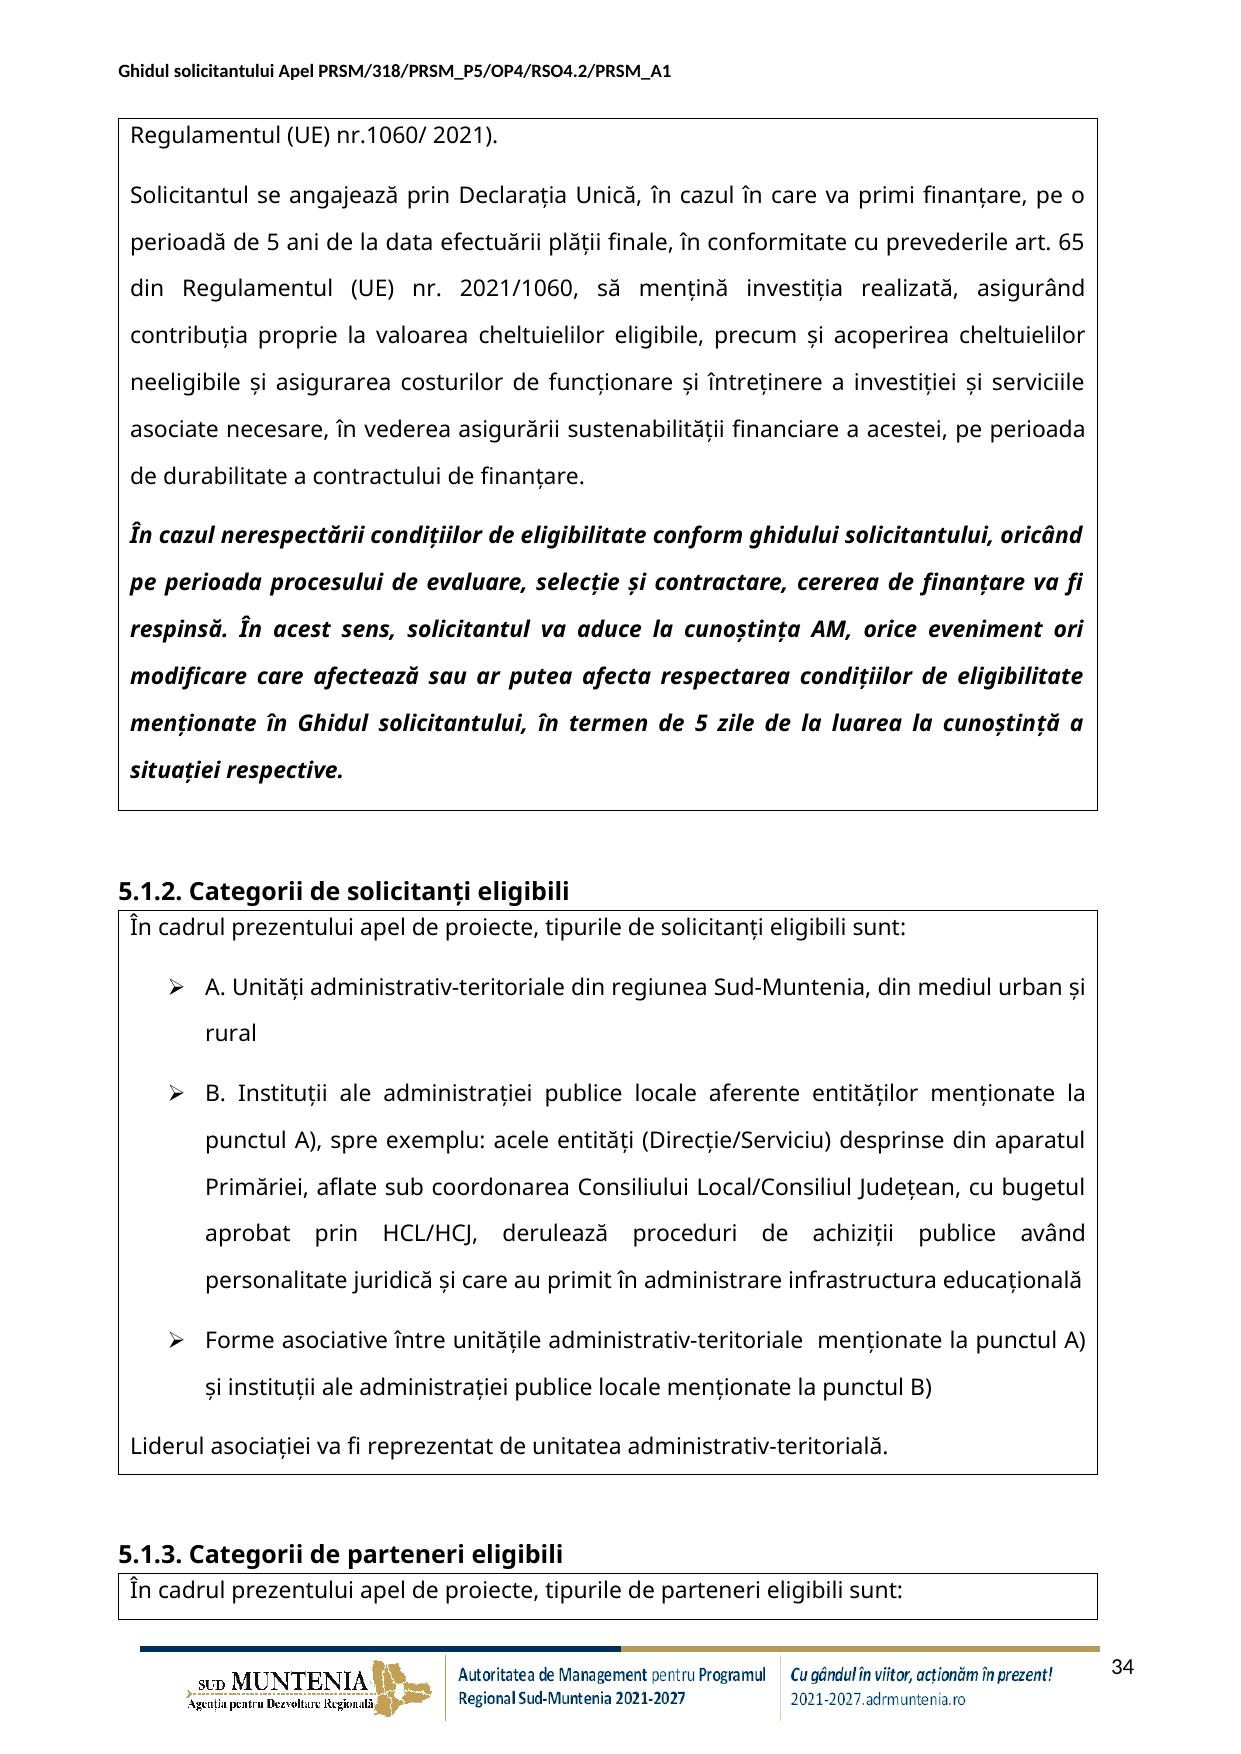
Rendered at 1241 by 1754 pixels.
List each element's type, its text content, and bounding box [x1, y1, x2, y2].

table_header În cadrul prezentului apel de proiecte, tipurile de solicitanți eligibili sunt: A. Unităţi administrativ-teritoriale din regiunea Sud-Muntenia, din mediul urban și rural B. Instituții ale administraţiei publice locale aferente entităţilor menţionate la punctul A), spre exemplu: acele entităţi (Direcţie/Serviciu) desprinse din aparatul Primăriei, aflate sub coordonarea Consiliului Local/Consiliul Județean, cu bugetul aprobat prin HCL/HCJ, derulează proceduri de achiziţii publice având personalitate juridică şi care au primit în administrare infrastructura educaţională Forme asociative între unităţile administrativ-teritoriale menţionate la punctul A) şi instituții ale administraţiei publice locale menţionate la punctul B) Liderul asociaţiei va fi reprezentat de unitatea administrativ-teritorială. [119, 911, 1097, 1473]
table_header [119, 119, 1097, 810]
picture [140, 1646, 1100, 1721]
subtitle 5.1.2. Categorii de solicitanți eligibili [118, 873, 1134, 907]
subtitle 5.1.3. Categorii de parteneri eligibili [118, 1536, 1134, 1570]
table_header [119, 1574, 1097, 1618]
